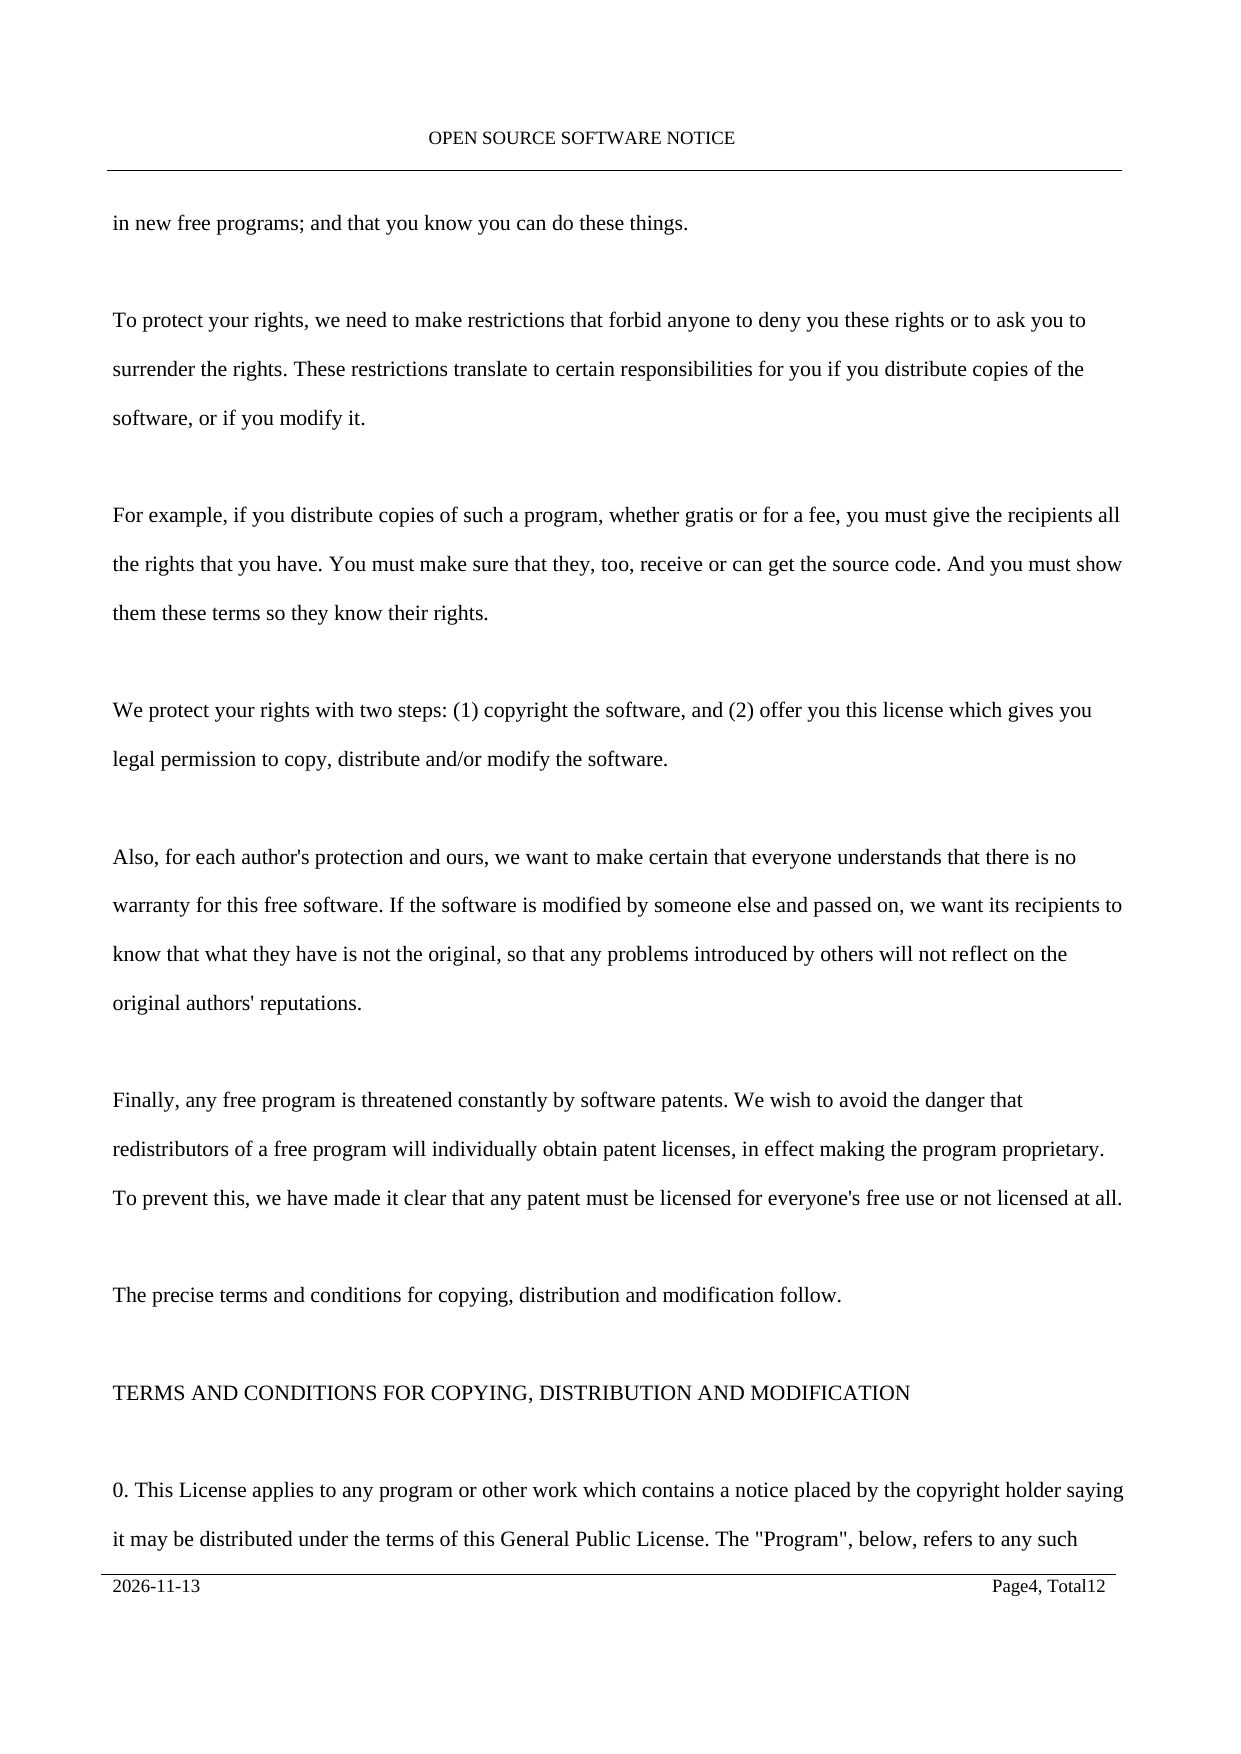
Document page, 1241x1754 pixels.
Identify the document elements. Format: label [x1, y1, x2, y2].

text [112, 206, 1128, 1555]
